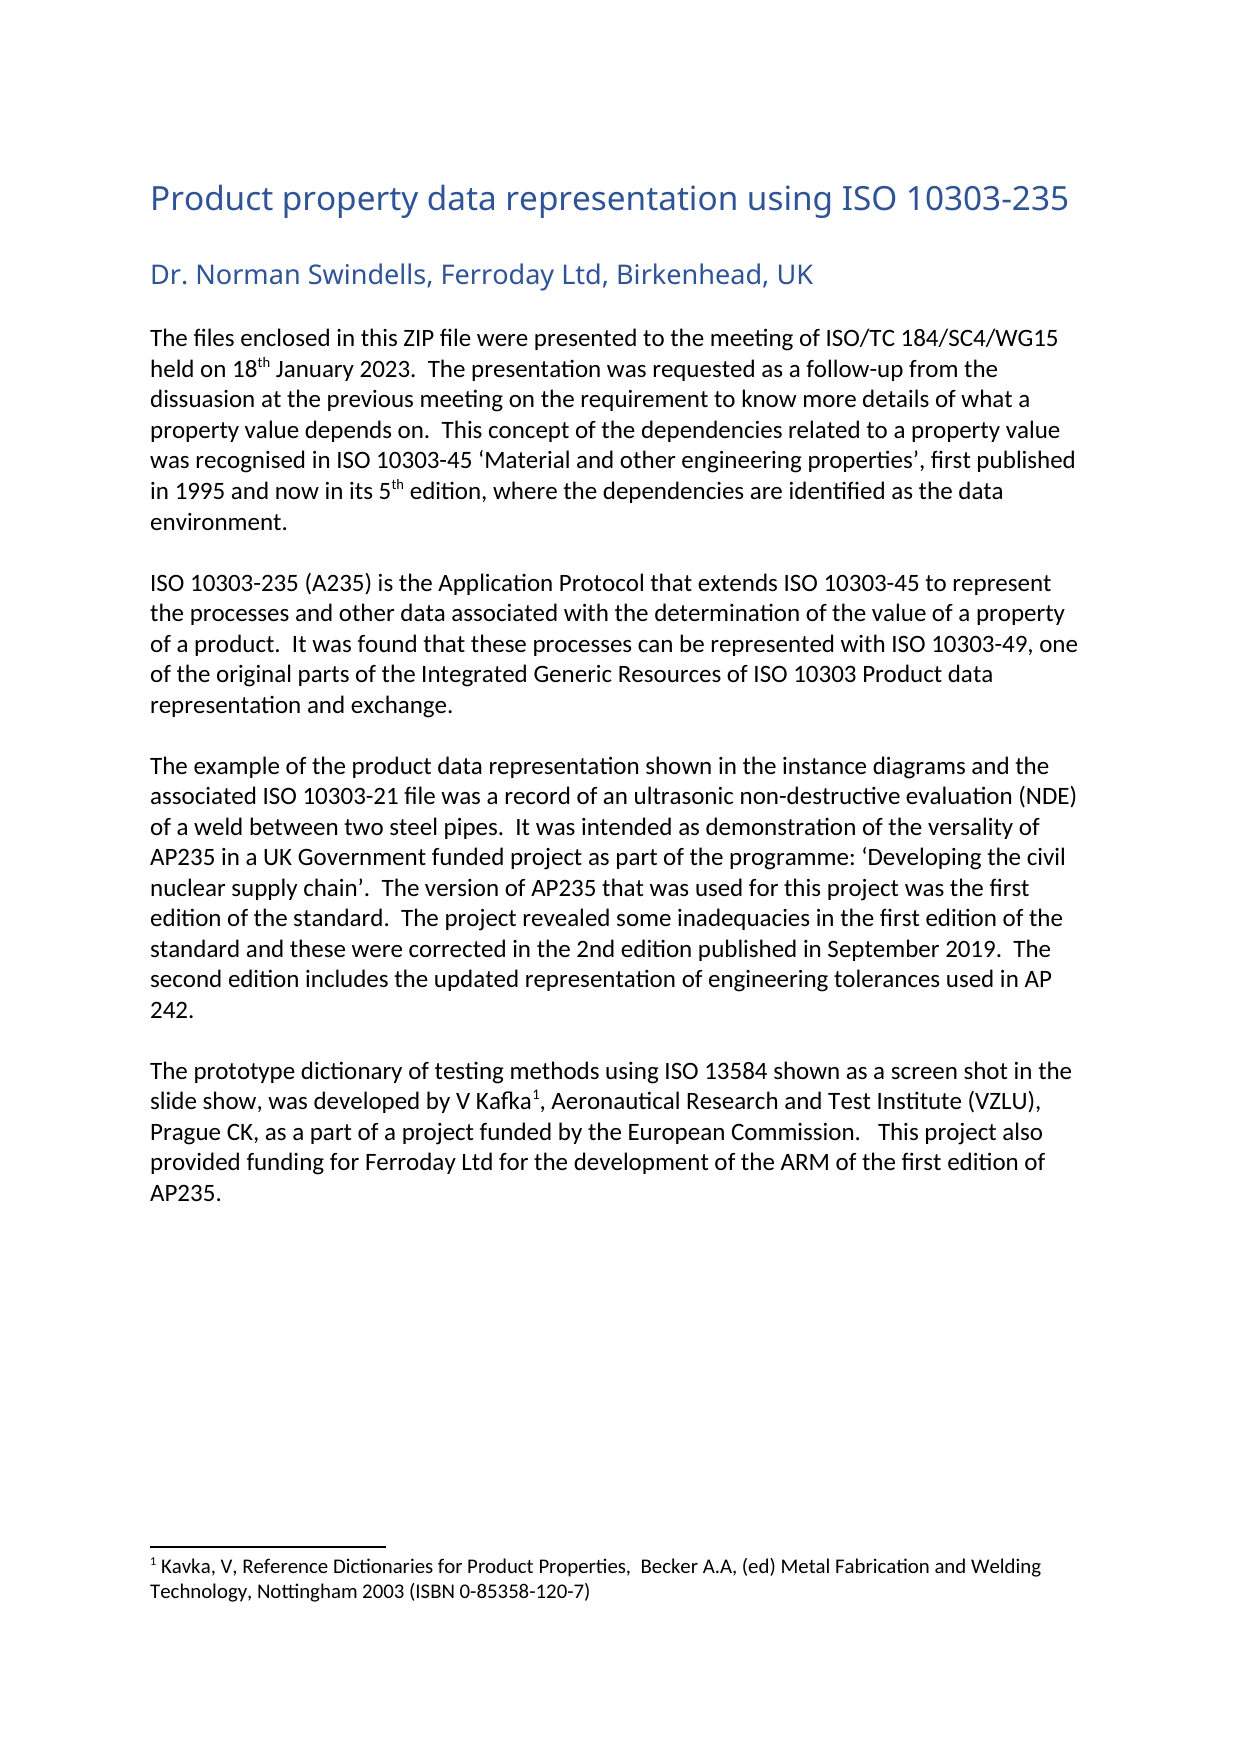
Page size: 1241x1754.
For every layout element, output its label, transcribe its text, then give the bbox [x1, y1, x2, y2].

text The example of the product data representation shown in the instance diagrams and the associated ISO 10303-21 file was a record of an ultrasonic non-destructive evaluation (NDE) of a weld between two steel pipes. It was intended as demonstration of the versality of AP235 in a UK Government funded project as part of the programme: ‘Developing the civil nuclear supply chain’. The version of AP235 that was used for this project was the first edition of the standard. The project revealed some inadequacies in the first edition of the standard and these were corrected in the 2nd edition published in September 2019. The second edition includes the updated representation of engineering tolerances used in AP 242. [150, 750, 1090, 1024]
text The prototype dictionary of testing methods using ISO 13584 shown as a screen shot in the slide show, was developed by V Kafka, Aeronautical Research and Test Institute (VZLU), Prague CK, as a part of a project funded by the European Commission. This project also provided funding for Ferroday Ltd for the development of the ARM of the first edition of AP235. [150, 1055, 1090, 1208]
text ISO 10303-235 (A235) is the Application Protocol that extends ISO 10303-45 to represent the processes and other data associated with the determination of the value of a property of a product. It was found that these processes can be represented with ISO 10303-49, one of the original parts of the Integrated Generic Resources of ISO 10303 Product data representation and exchange. [150, 567, 1090, 719]
text The files enclosed in this ZIP file were presented to the meeting of ISO/TC 184/SC4/WG15 held on 18th January 2023. The presentation was requested as a follow-up from the dissuasion at the previous meeting on the requirement to know more details of what a property value depends on. This concept of the dependencies related to a property value was recognised in ISO 10303-45 ‘Material and other engineering properties’, first published in 1995 and now in its 5th edition, where the dependencies are identified as the data environment. [150, 322, 1090, 536]
subtitle Product property data representation using ISO 10303-235 [150, 175, 1090, 220]
subtitle Dr. Norman Swindells, Ferroday Ltd, Birkenhead, UK [150, 255, 1090, 292]
